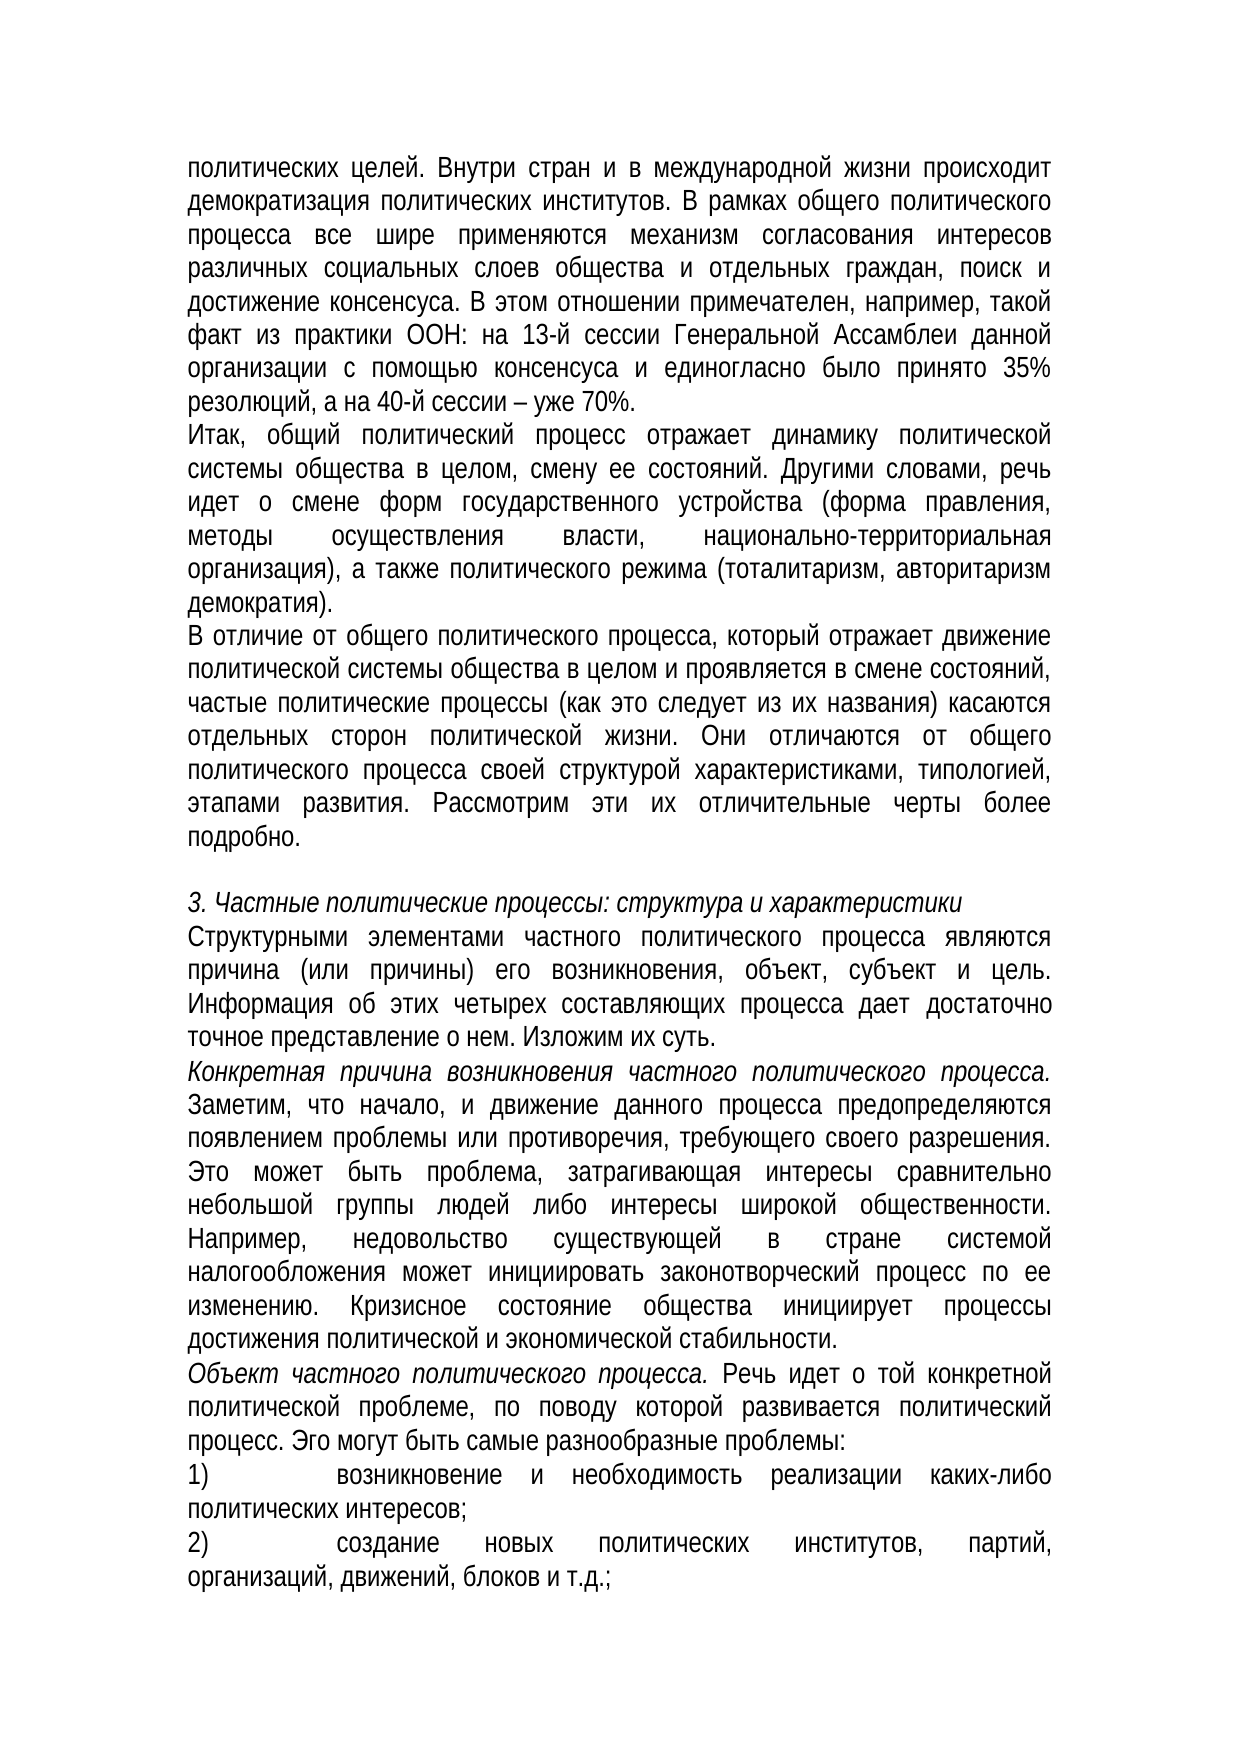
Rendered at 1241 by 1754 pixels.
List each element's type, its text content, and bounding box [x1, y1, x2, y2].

text 3. Частные политические процессы: структура и характеристики [187, 886, 1053, 919]
list создание новых политических институтов, партий, организаций, движений, блоков и т.д.; [187, 1525, 1053, 1592]
text Структурными элементами частного политического процесса являются причина (или причины) его возникновения, объект, субъект и цель. Информация об этих четырех составляющих процесса дает достаточно точное представление о нем. Изложим их суть. [187, 919, 1053, 1053]
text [187, 150, 1053, 417]
list возникновение и необходимость реализации каких-либо политических интересов; [187, 1457, 1053, 1524]
text Итак, общий политический процесс отражает динамику политической системы общества в целом, смену ее состояний. Другими словами, речь идет о смене форм государственного устройства (форма правления, методы осуществления власти, национально-территориальная организация), а также политического режима (тоталитаризм, авторитаризм демократия). [187, 417, 1053, 618]
text Конкретная причина возникновения частного политического процесса. Заметим, что начало, и движение данного процесса предопределяются появлением проблемы или противоречия, требующего своего разрешения. Это может быть проблема, затрагивающая интересы сравнительно небольшой группы людей либо интересы широкой общественности. Например, недовольство существующей в стране системой налогообложения может инициировать законотворческий процесс по ее изменению. Кризисное состояние общества инициирует процессы достижения политической и экономической стабильности. [187, 1054, 1053, 1355]
text В отличие от общего политического процесса, который отражает движение политической системы общества в целом и проявляется в смене состояний, частые политические процессы (как это следует из их названия) касаются отдельных сторон политической жизни. Они отличаются от общего политического процесса своей структурой характеристиками, типологией, этапами развития. Рассмотрим эти их отличительные черты более подробно. [187, 618, 1053, 852]
text Объект частного политического процесса. Речь идет о той конкретной политической проблеме, по поводу которой развивается политический процесс. Эго могут быть самые разнообразные проблемы: [187, 1356, 1053, 1456]
